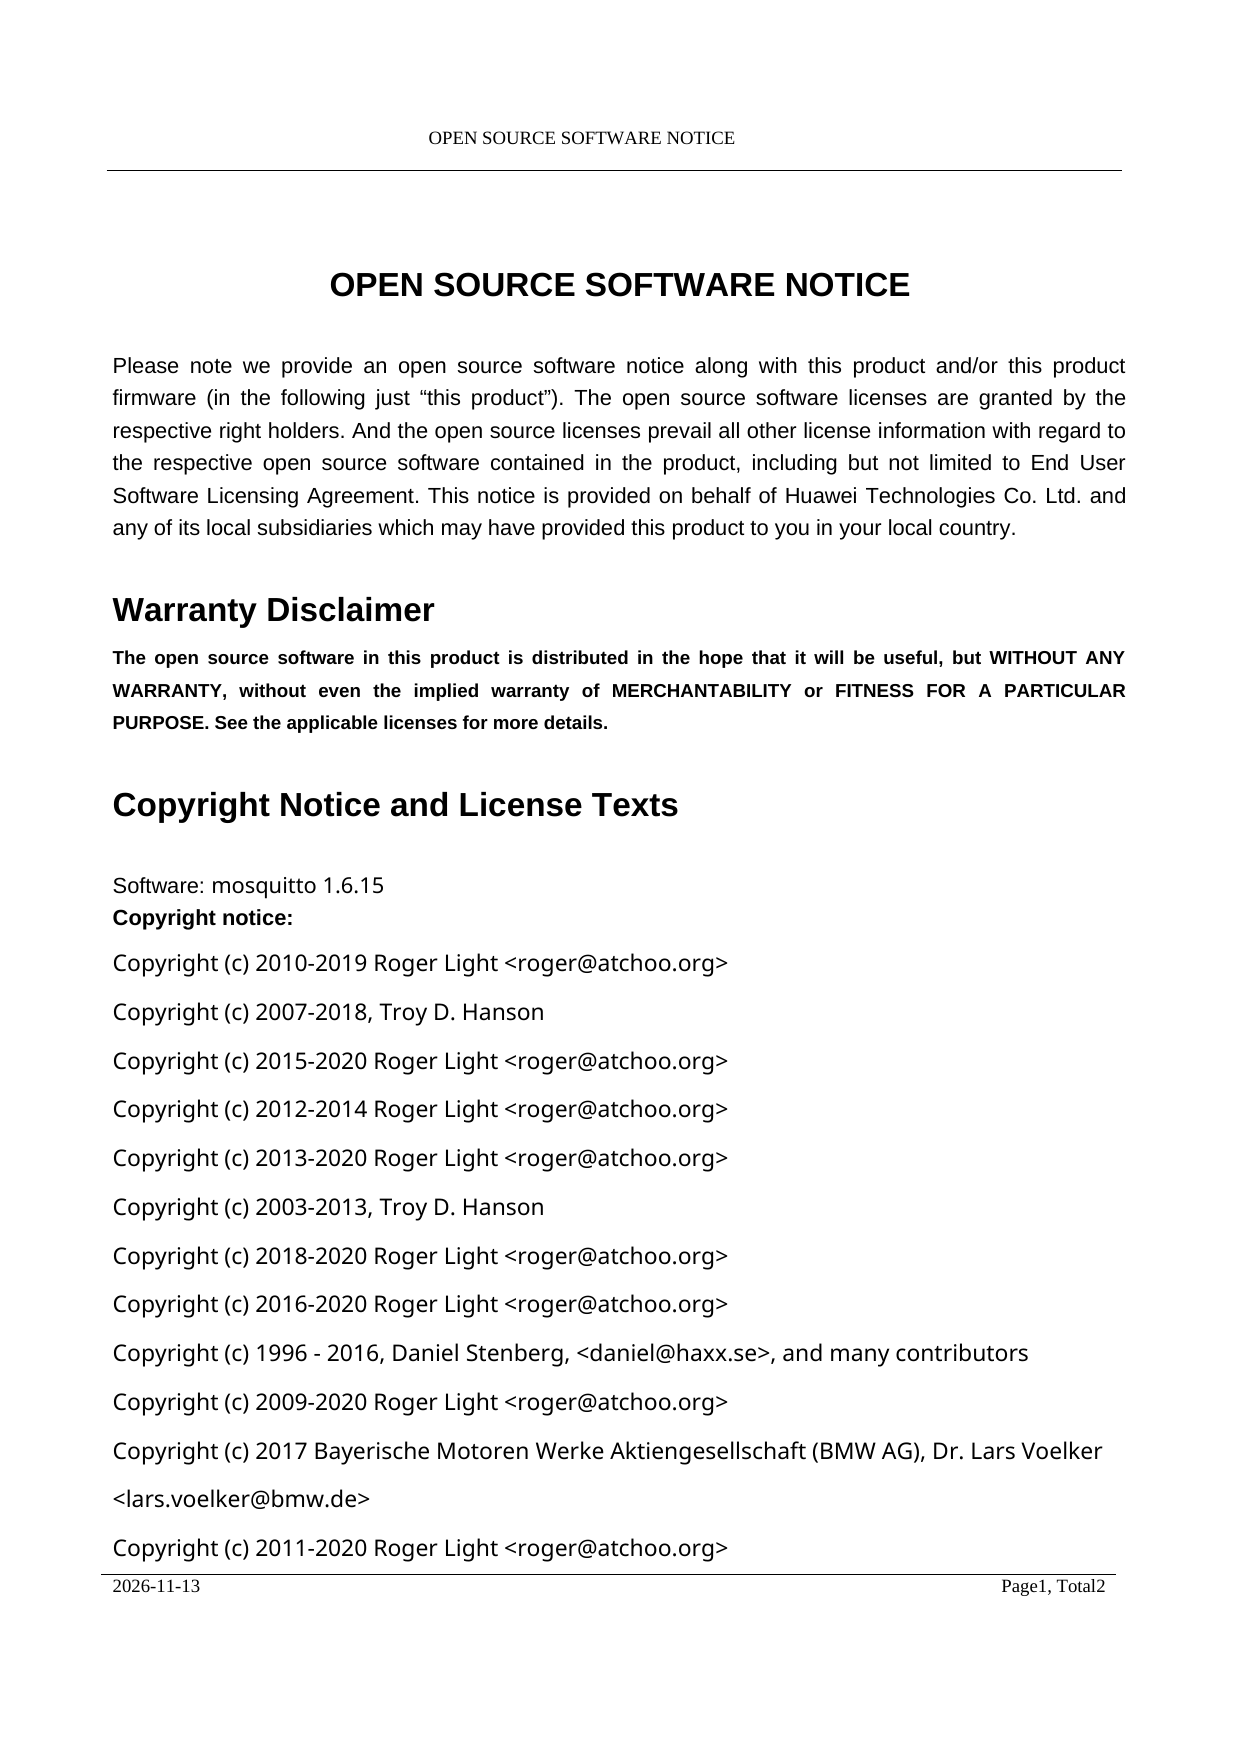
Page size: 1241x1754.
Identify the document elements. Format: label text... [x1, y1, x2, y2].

text Copyright notice: [112, 901, 1128, 934]
text The open source software in this product is distributed in the hope that it will be useful, but WITHOUT ANY WARRANTY, without even the implied warranty of MERCHANTABILITY or FITNESS FOR A PARTICULAR PURPOSE. See the applicable licenses for more details. [112, 641, 1128, 739]
text OPEN SOURCE SOFTWARE NOTICE [112, 251, 1128, 316]
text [112, 947, 1128, 1564]
text Copyright Notice and License Texts [112, 771, 1128, 836]
text Warranty Disclaimer [112, 576, 1128, 641]
text Please note we provide an open source software notice along with this product and/or this product firmware (in the following just “this product”). The open source software licenses are granted by the respective right holders. And the open source licenses prevail all other license information with regard to the respective open source software contained in the product, including but not limited to End User Software Licensing Agreement. This notice is provided on behalf of Huawei Technologies Co. Ltd. and any of its local subsidiaries which may have provided this product to you in your local country. [112, 349, 1128, 544]
text Software: mosquitto 1.6.15 [112, 869, 1128, 901]
